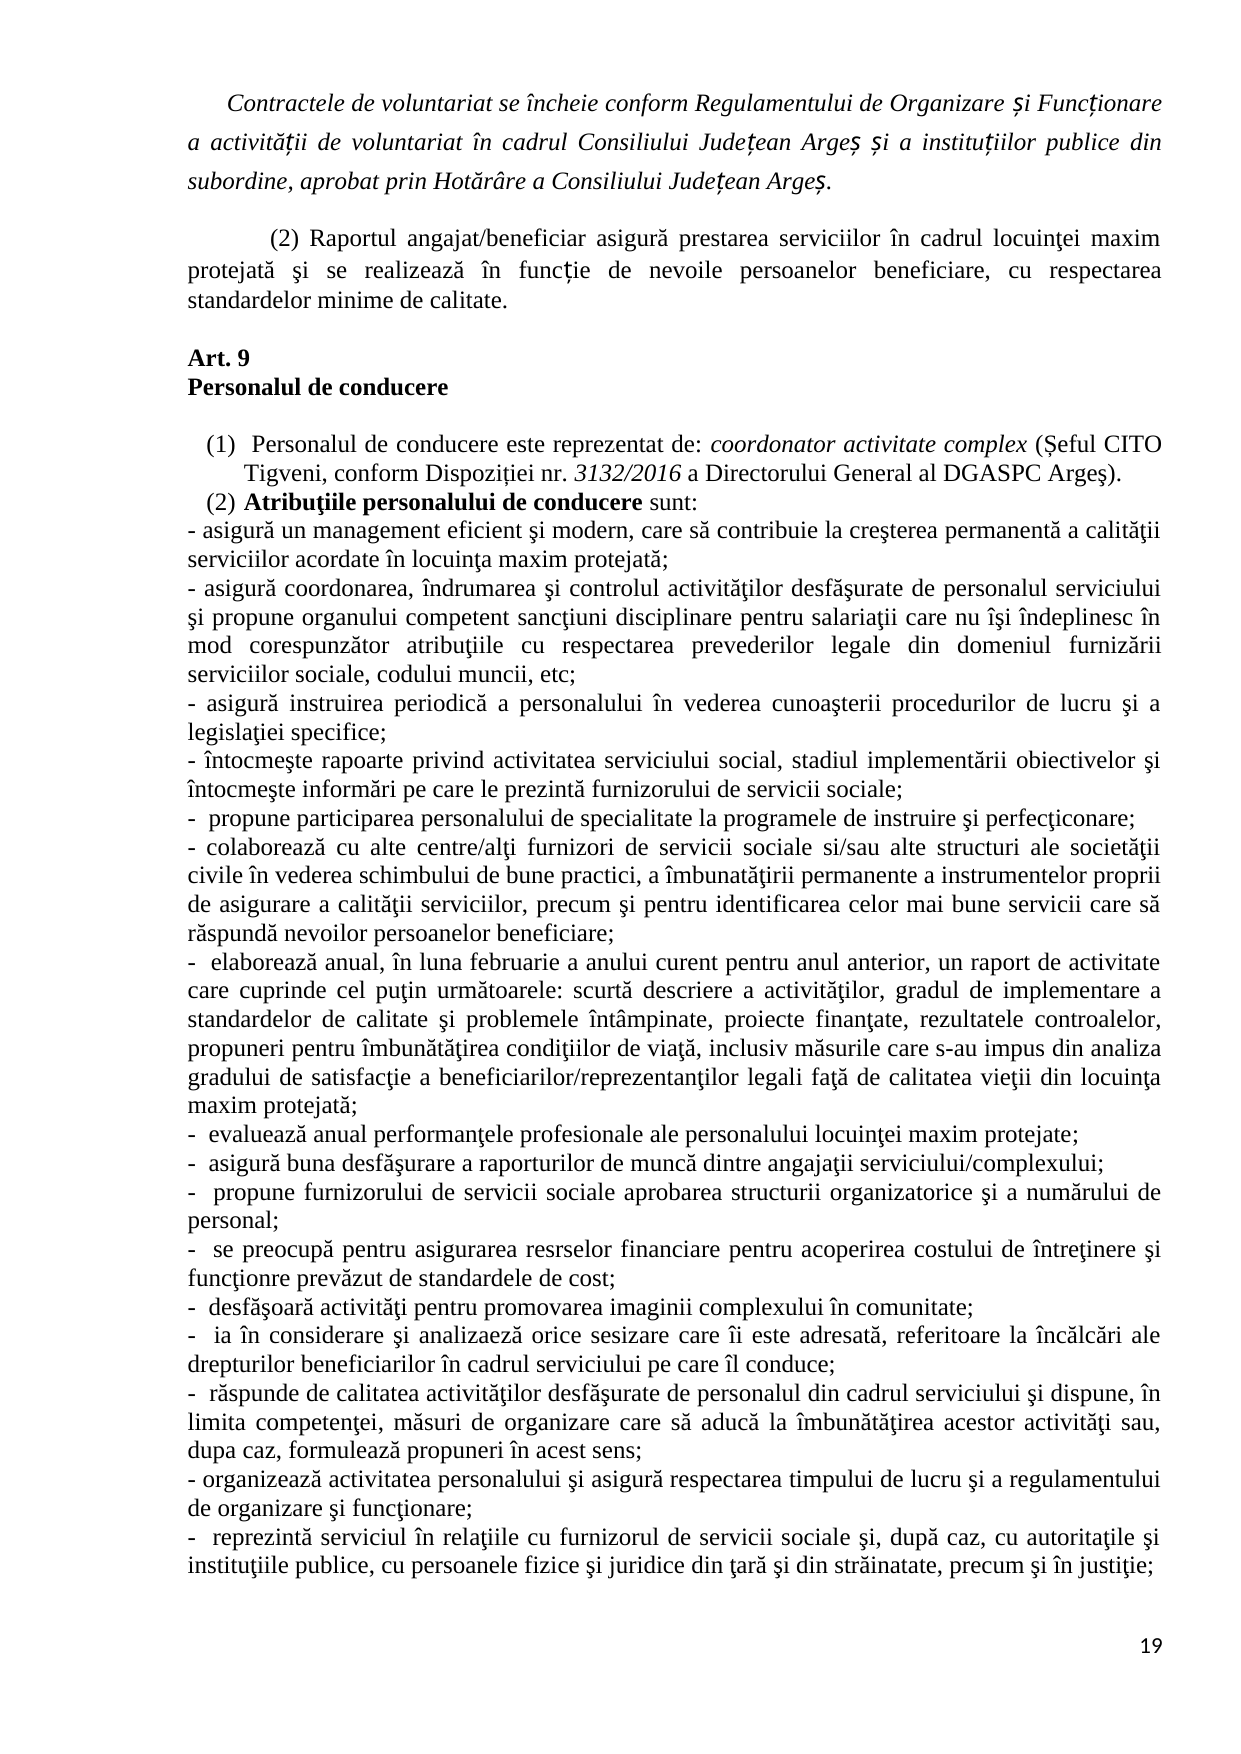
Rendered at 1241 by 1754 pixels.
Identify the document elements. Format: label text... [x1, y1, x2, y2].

text - organizează activitatea personalului şi asigură respectarea timpului de lucru şi a regulamentului de organizare şi funcţionare; [187, 1464, 1162, 1522]
text Art. 9 Personalul de conducere [187, 343, 1162, 401]
text - ia în considerare şi analizaeză orice sesizare care îi este adresată, referitoare la încălcări ale drepturilor beneficiarilor în cadrul serviciului pe care îl conduce; [187, 1321, 1162, 1378]
text Contractele de voluntariat se încheie conform Regulamentului de Organizare și Funcționare a activității de voluntariat în cadrul Consiliului Județean Argeș și a instituțiilor publice din subordine, aprobat prin Hotărâre a Consiliului Județean Argeș. [187, 84, 1162, 197]
list Atribuţiile personalului de conducere sunt: [206, 487, 1162, 516]
text - asigură instruirea periodică a personalului în vederea cunoaşterii procedurilor de lucru şi a legislaţiei specifice; [187, 688, 1162, 746]
text - propune participarea personalului de specialitate la programele de instruire şi perfecţiconare; [187, 803, 1162, 832]
text - întocmeşte rapoarte privind activitatea serviciului social, stadiul implementării obiectivelor şi întocmeşte informări pe care le prezintă furnizorului de servicii sociale; [187, 746, 1162, 803]
text - evaluează anual performanţele profesionale ale personalului locuinţei maxim protejate; [187, 1119, 1162, 1148]
list Personalul de conducere este reprezentat de: coordonator activitate complex (Șeful CITO Tigveni, conform Dispoziției nr. 3132/2016 a Directorului General al DGASPC Argeş). [206, 429, 1162, 487]
text - colaborează cu alte centre/alţi furnizori de servicii sociale si/sau alte structuri ale societăţii civile în vederea schimbului de bune practici, a îmbunatăţirii permanente a instrumentelor proprii de asigurare a calităţii serviciilor, precum şi pentru identificarea celor mai bune servicii care să răspundă nevoilor persoanelor beneficiare; [187, 832, 1162, 947]
text - reprezintă serviciul în relaţiile cu furnizorul de servicii sociale şi, după caz, cu autoritaţile şi instituţiile publice, cu persoanele fizice şi juridice din ţară şi din străinatate, precum şi în justiţie; [187, 1522, 1162, 1579]
text - asigură buna desfăşurare a raporturilor de muncă dintre angajaţii serviciului/complexului; [187, 1148, 1162, 1177]
text - răspunde de calitatea activităţilor desfăşurate de personalul din cadrul serviciului şi dispune, în limita competenţei, măsuri de organizare care să aducă la îmbunătăţirea acestor activităţi sau, dupa caz, formulează propuneri în acest sens; [187, 1378, 1162, 1464]
text - desfăşoară activităţi pentru promovarea imaginii complexului în comunitate; [187, 1292, 1162, 1321]
text - propune furnizorului de servicii sociale aprobarea structurii organizatorice şi a numărului de personal; [187, 1177, 1162, 1234]
text - asigură un management eficient şi modern, care să contribuie la creşterea permanentă a calităţii serviciilor acordate în locuinţa maxim protejată; [187, 516, 1162, 573]
text (2) Raportul angajat/beneficiar asigură prestarea serviciilor în cadrul locuinţei maxim protejată şi se realizează în funcție de nevoile persoanelor beneficiare, cu respectarea standardelor minime de calitate. [187, 223, 1162, 314]
text - asigură coordonarea, îndrumarea şi controlul activităţilor desfăşurate de personalul serviciului şi propune organului competent sancţiuni disciplinare pentru salariaţii care nu îşi îndeplinesc în mod corespunzător atribuţiile cu respectarea prevederilor legale din domeniul furnizării serviciilor sociale, codului muncii, etc; [187, 573, 1162, 688]
text - elaborează anual, în luna februarie a anului curent pentru anul anterior, un raport de activitate care cuprinde cel puţin următoarele: scurtă descriere a activităţilor, gradul de implementare a standardelor de calitate şi problemele întâmpinate, proiecte finanţate, rezultatele controalelor, propuneri pentru îmbunătăţirea condiţiilor de viaţă, inclusiv măsurile care s-au impus din analiza gradului de satisfacţie a beneficiarilor/reprezentanţilor legali faţă de calitatea vieţii din locuinţa maxim protejată; [187, 947, 1162, 1119]
text - se preocupă pentru asigurarea resrselor financiare pentru acoperirea costului de întreţinere şi funcţionre prevăzut de standardele de cost; [187, 1234, 1162, 1292]
